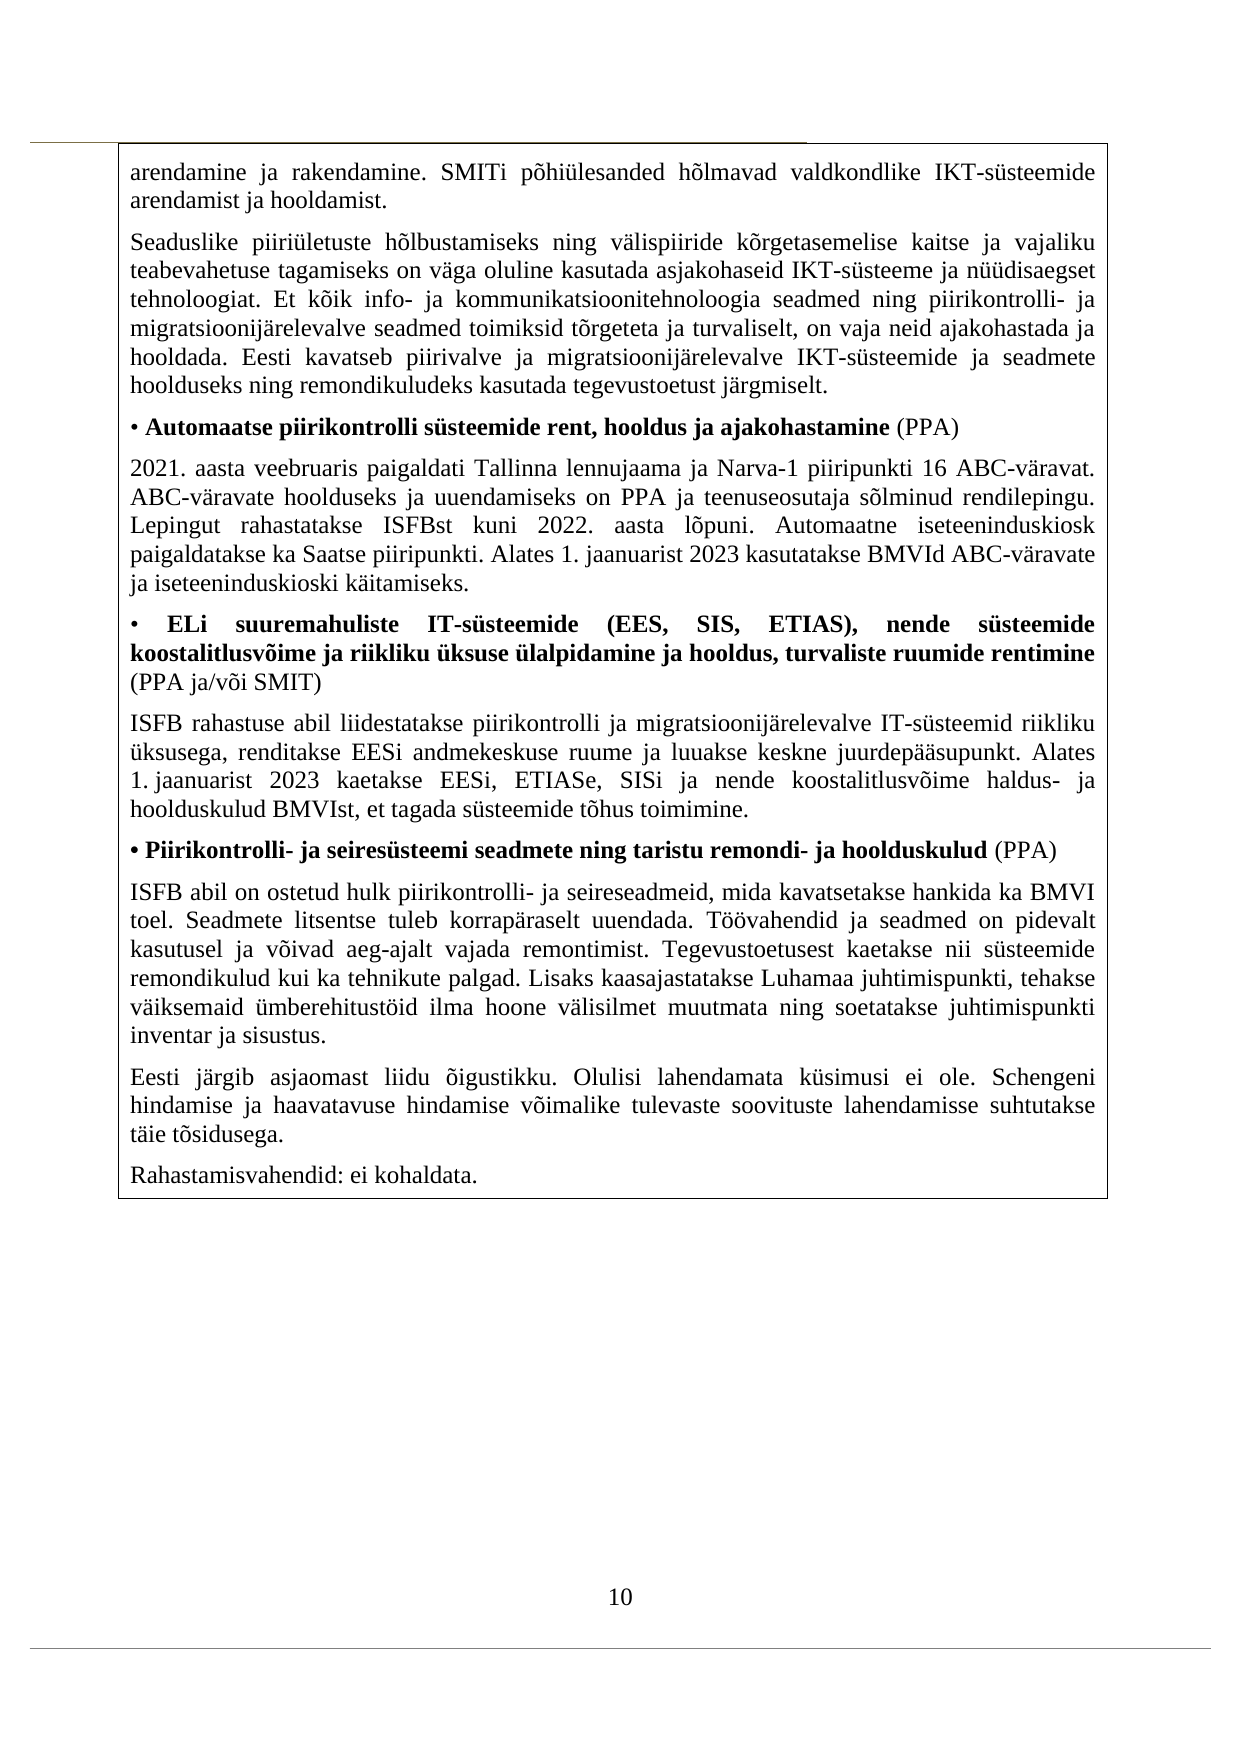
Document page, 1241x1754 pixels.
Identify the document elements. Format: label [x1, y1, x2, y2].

table_cell [119, 144, 1107, 1198]
